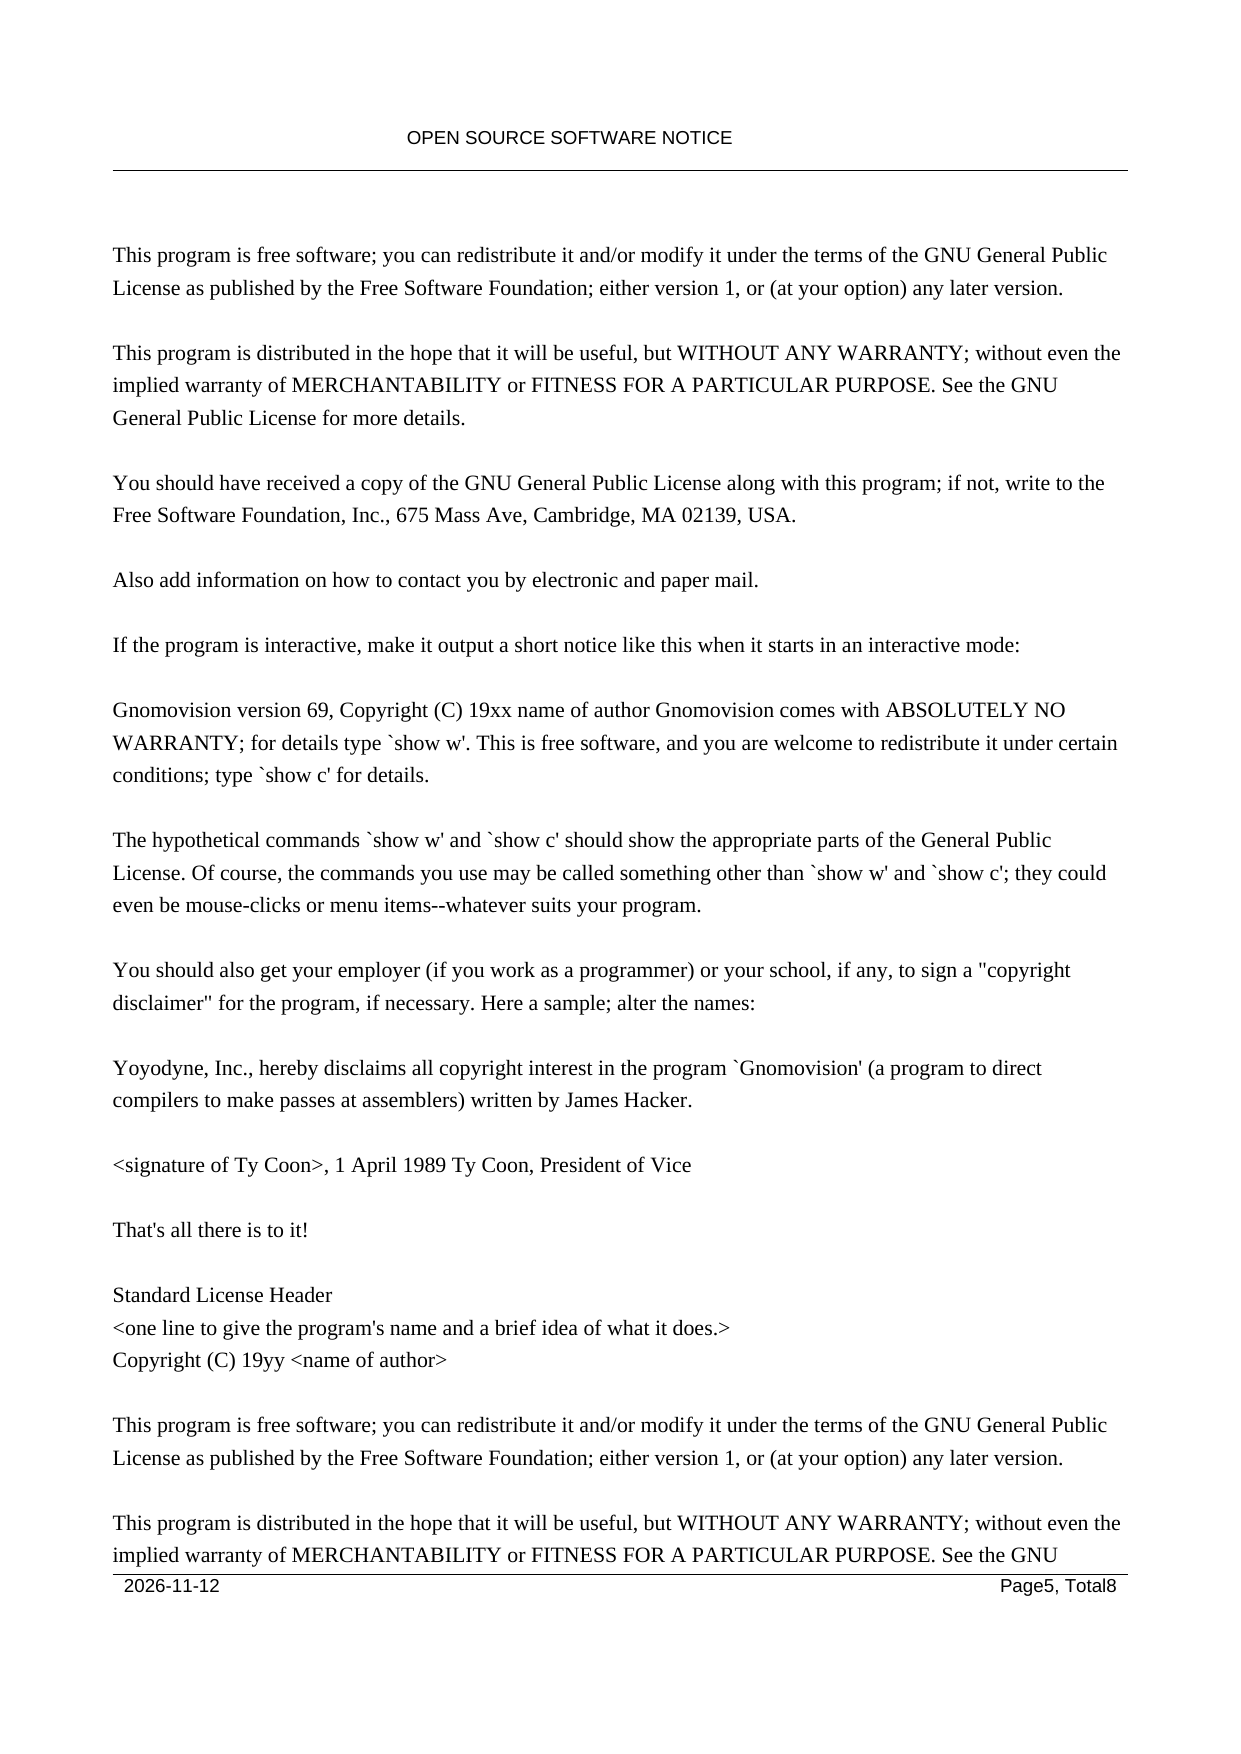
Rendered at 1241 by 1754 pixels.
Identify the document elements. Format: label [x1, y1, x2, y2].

text [112, 206, 1128, 1571]
